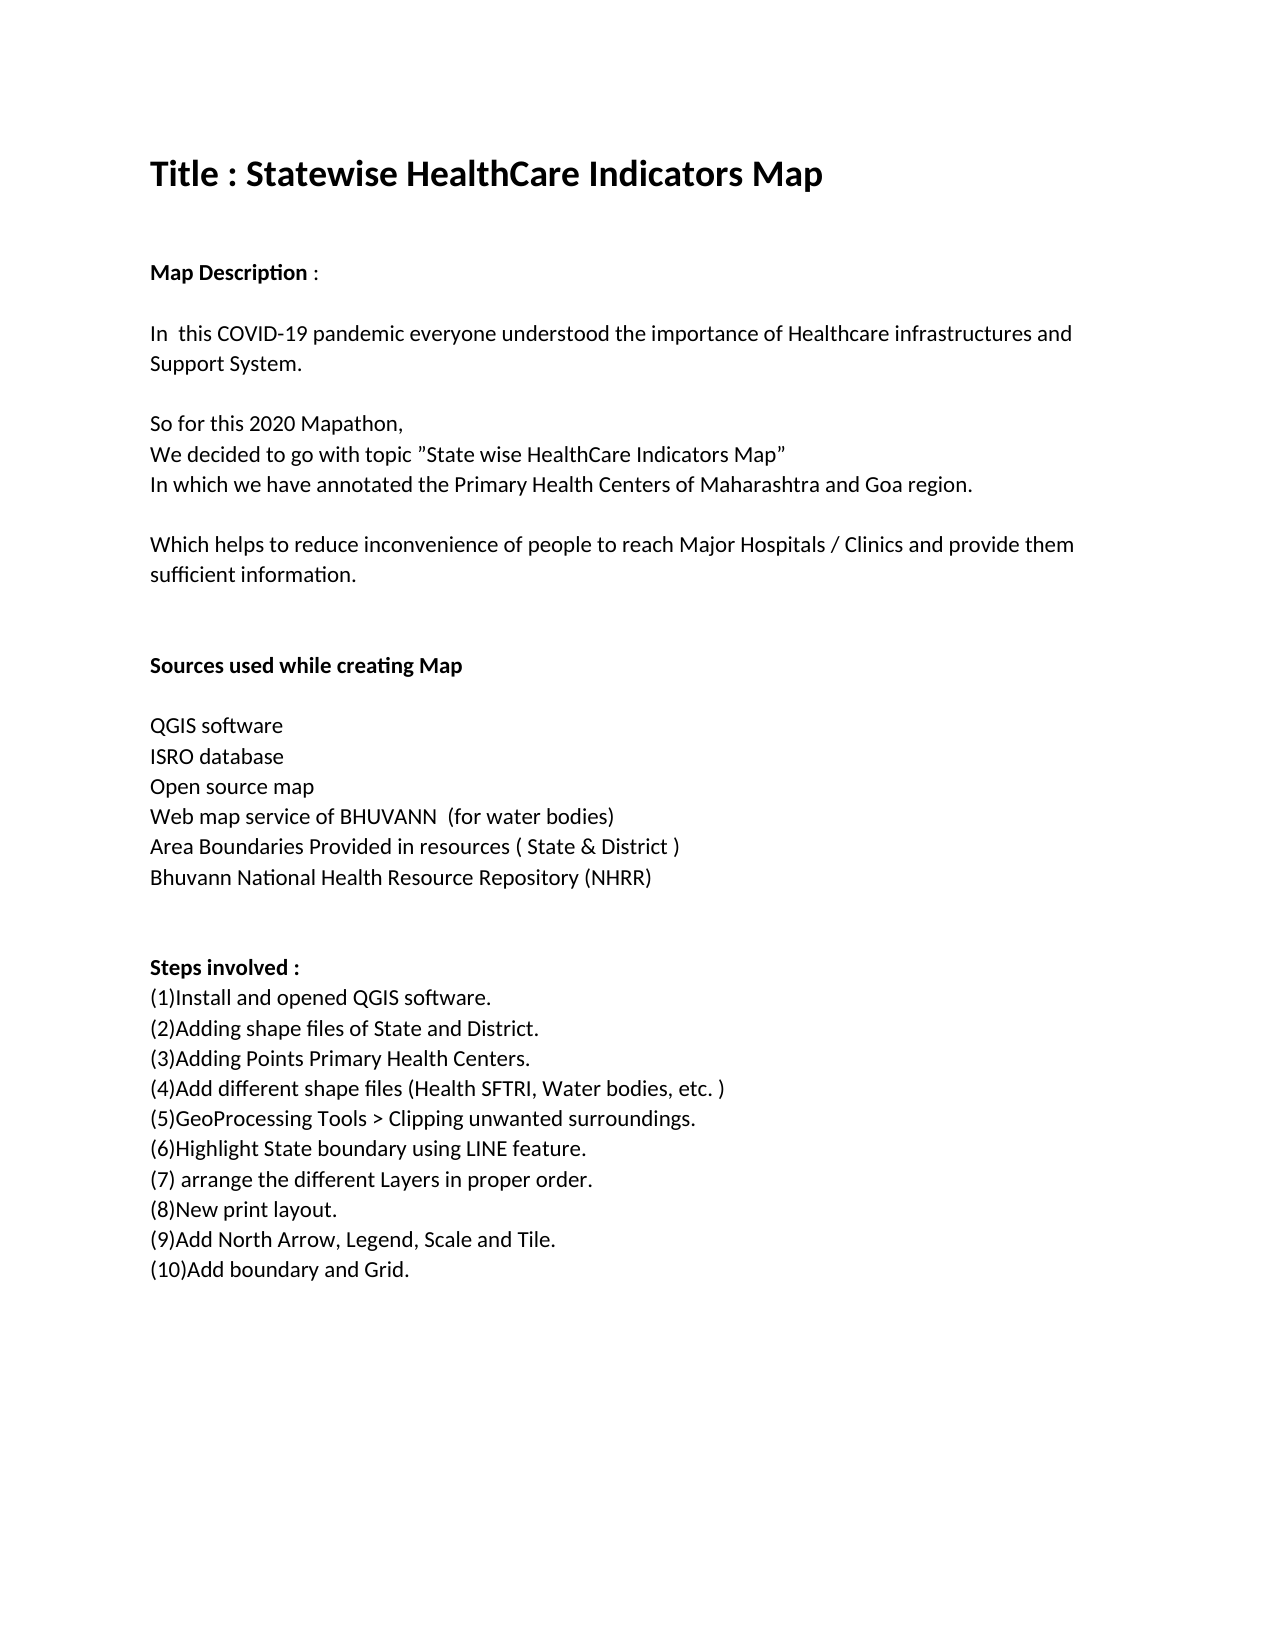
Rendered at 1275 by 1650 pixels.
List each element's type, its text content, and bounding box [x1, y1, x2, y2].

text Title : Statewise HealthCare Indicators Map Map Description : In this COVID-19 pandemic everyone understood the importance of Healthcare infrastructures and Support System. So for this 2020 Mapathon, We decided to go with topic ”State wise HealthCare Indicators Map” In which we have annotated the Primary Health Centers of Maharashtra and Goa region. Which helps to reduce inconvenience of people to reach Major Hospitals / Clinics and provide them sufficient information. Sources used while creating Map QGIS software ISRO database Open source map Web map service of BHUVANN (for water bodies) Area Boundaries Provided in resources ( State & District ) Bhuvann National Health Resource Repository (NHRR) Steps involved : (1)Install and opened QGIS software. (2)Adding shape files of State and District. (3)Adding Points Primary Health Centers. (4)Add different shape files (Health SFTRI, Water bodies, etc. ) (5)GeoProcessing Tools > Clipping unwanted surroundings. (6)Highlight State boundary using LINE feature. (7) arrange the different Layers in proper order. (8)New print layout. (9)Add North Arrow, Legend, Scale and Tile. (10)Add boundary and Grid. [150, 150, 1125, 1374]
